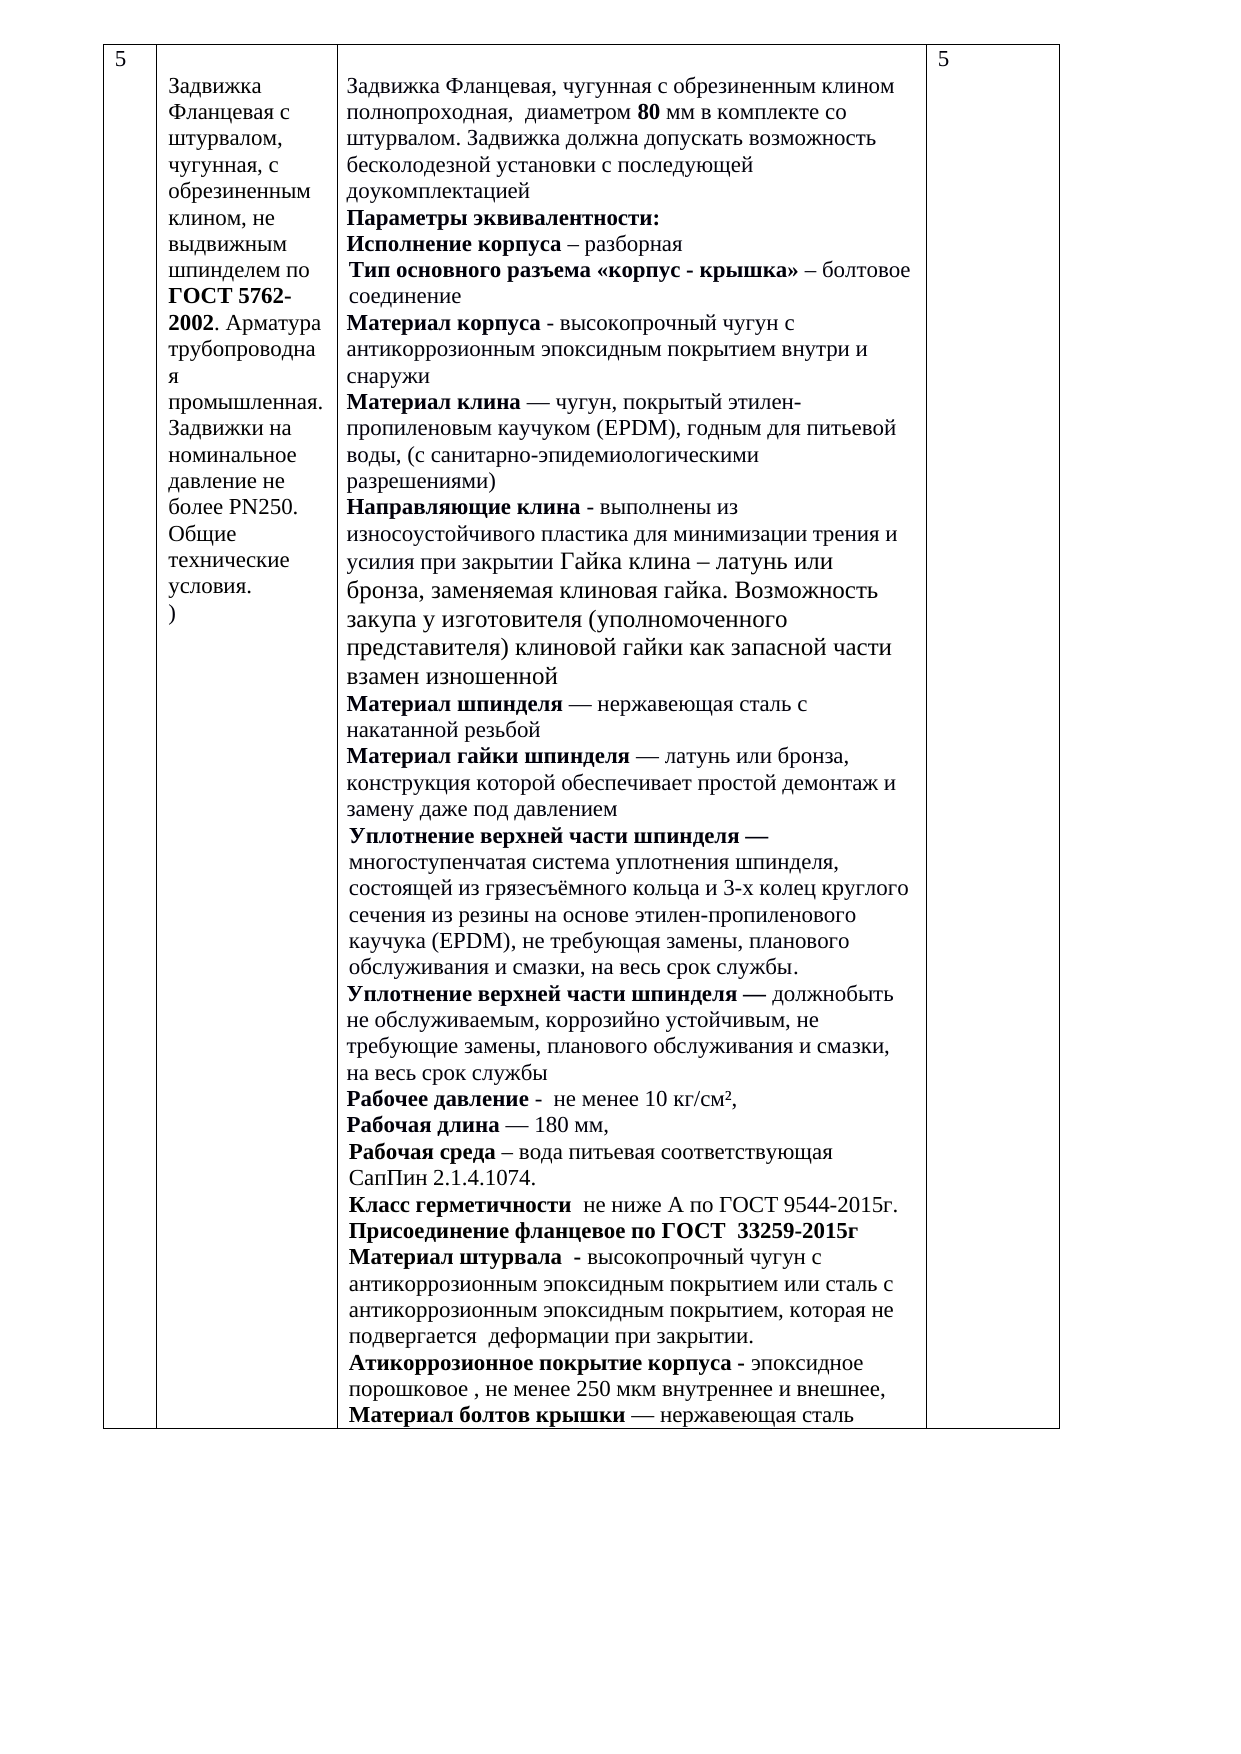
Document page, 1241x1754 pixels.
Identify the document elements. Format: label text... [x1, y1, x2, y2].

table_cell Задвижка Фланцевая с штурвалом, чугунная, с обрезиненным клином, не выдвижным шпинделем по ГОСТ 5762-2002. Арматура трубопроводная промышленная. Задвижки на номинальное давление не более PN250. Общие технические условия. ) [157, 45, 337, 1428]
table_cell Задвижка Фланцевая, чугунная с обрезиненным клином полнопроходная, диаметром 80 мм в комплекте со штурвалом. Задвижка должна допускать возможность бесколодезной установки с последующей доукомплектацией Параметры эквивалентности: Исполнение корпуса – разборная Тип основного разъема «корпус - крышка» – болтовое соединение Материал корпуса - высокопрочный чугун с антикоррозионным эпоксидным покрытием внутри и снаружи Материал клина — чугун, покрытый этилен-пропиленовым каучуком (EPDM), годным для питьевой воды, (с санитарно-эпидемиологическими разрешениями) Направляющие клина - выполнены из износоустойчивого пластика для минимизации трения и усилия при закрытии Гайка клина – латунь или бронза, заменяемая клиновая гайка. Возможность закупа у изготовителя (уполномоченного представителя) клиновой гайки как запасной части взамен изношенной Материал шпинделя — нержавеющая сталь с накатанной резьбой Материал гайки шпинделя — латунь или бронза, конструкция которой обеспечивает простой демонтаж и замену даже под давлением Уплотнение верхней части шпинделя —многоступенчатая система уплотнения шпинделя, состоящей из грязесъёмного кольца и 3-х колец круглого сечения из резины на основе этилен-пропиленового каучука (EPDM), не требующая замены, планового обслуживания и смазки, на весь срок службы. Уплотнение верхней части шпинделя — должнобыть не обслуживаемым, коррозийно устойчивым, не требующие замены, планового обслуживания и смазки, на весь срок службы Рабочее давление - не менее 10 кг/см², Рабочая длина — 180 мм, Рабочая среда – вода питьевая соответствующая СапПин 2.1.4.1074. Класс герметичности не ниже А по ГОСТ 9544-2015г. Присоединение фланцевое по ГОСТ 33259-2015г Материал штурвала - высокопрочный чугун с антикоррозионным эпоксидным покрытием или сталь с антикоррозионным эпоксидным покрытием, которая не подвергается деформации при закрытии. Атикоррозионное покрытие корпуса - эпоксидное порошковое , не менее 250 мкм внутреннее и внешнее, Материал болтов крышки — нержавеющая сталь [338, 45, 926, 1428]
table_cell 5 [927, 45, 1059, 1428]
table_cell 5 [104, 45, 156, 1428]
